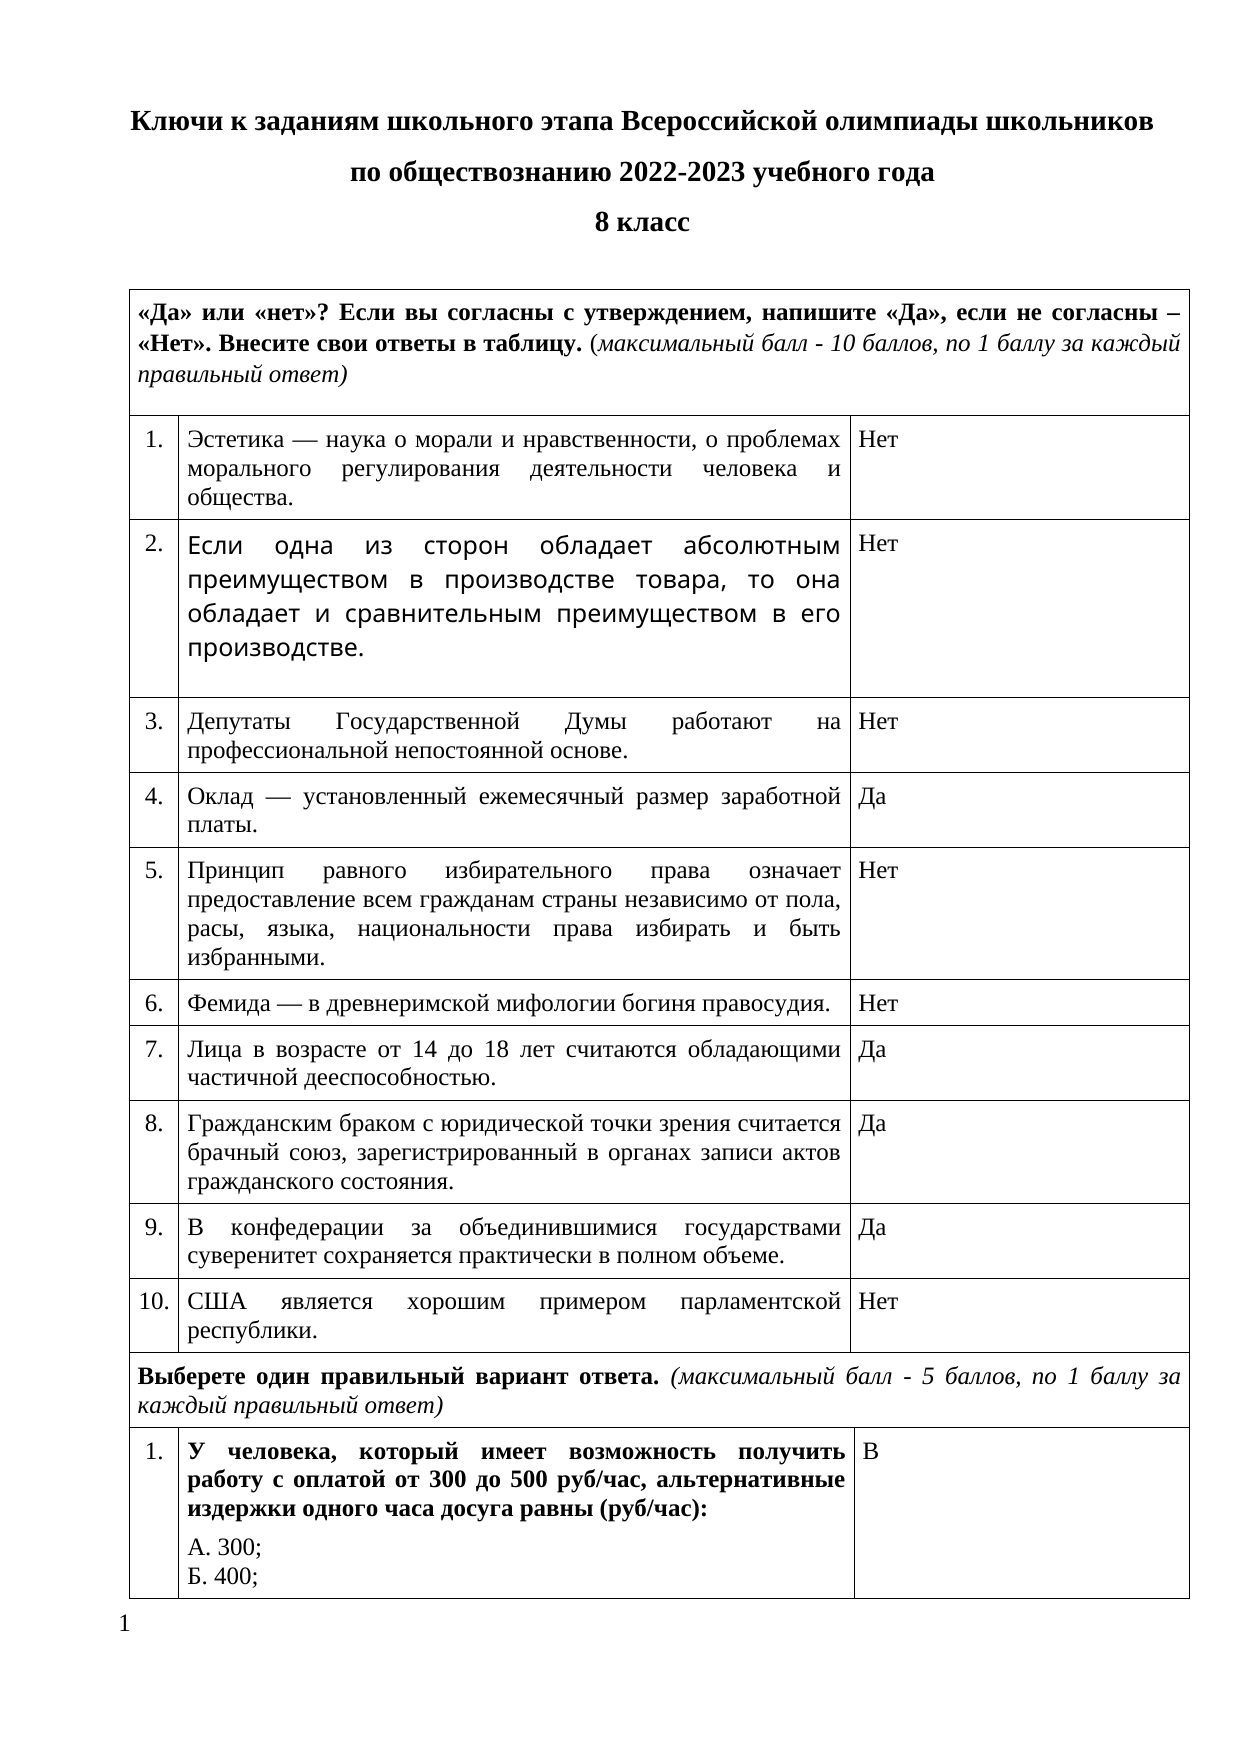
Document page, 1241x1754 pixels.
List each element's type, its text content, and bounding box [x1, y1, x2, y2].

table_cell Нет [851, 698, 1189, 772]
table_cell Выберете один правильный вариант ответа. (максимальный балл - 5 баллов, по 1 баллу за каждый правильный ответ) [130, 1353, 1189, 1427]
table_cell Лица в возрасте от 14 до 18 лет считаются обладающими частичной дееспособностью. [179, 1026, 850, 1099]
table_cell Нет [851, 520, 1189, 697]
table_cell 3. [130, 698, 178, 772]
table_cell Да [851, 773, 1189, 847]
table_header «Да» или «нет»? Если вы согласны с утверждением, напишите «Да», если не согласны – «Нет». Внесите свои ответы в таблицу. (максимальный балл - 10 баллов, по 1 баллу за каждый правильный ответ) [130, 290, 1189, 415]
table_cell В [855, 1428, 1189, 1598]
table_cell Фемида — в древнеримской мифологии богиня правосудия. [179, 980, 850, 1025]
table_cell 5. [130, 848, 178, 979]
table_cell Нет [851, 980, 1189, 1025]
table_cell 2. [130, 520, 178, 697]
table_cell США является хорошим примером парламентской республики. [179, 1279, 850, 1352]
table_cell В конфедерации за объединившимися государствами суверенитет сохраняется практически в полном объеме. [179, 1204, 850, 1278]
table_cell 9. [130, 1204, 178, 1278]
table_cell Принцип равного избирательного права означает предоставление всем гражданам страны независимо от пола, расы, языка, национальности права избирать и быть избранными. [179, 848, 850, 979]
table_cell Да [851, 1101, 1189, 1203]
text 8 класс [118, 204, 1167, 238]
table_cell 8. [130, 1101, 178, 1203]
table_cell Да [851, 1204, 1189, 1278]
text Ключи к заданиям школьного этапа Всероссийской олимпиады школьников по обществознанию 2022-2023 учебного года [118, 103, 1167, 187]
table_cell Оклад — установленный ежемесячный размер заработной платы. [179, 773, 850, 847]
table_cell 1. [130, 416, 178, 519]
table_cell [179, 1428, 854, 1598]
table_cell Нет [851, 1279, 1189, 1352]
table_cell 7. [130, 1026, 178, 1099]
table_cell Нет [851, 848, 1189, 979]
table_cell 10. [130, 1279, 178, 1352]
table_cell Да [851, 1026, 1189, 1099]
table_cell 6. [130, 980, 178, 1025]
table_cell 1. [130, 1428, 178, 1598]
table_cell 4. [130, 773, 178, 847]
table_cell Если одна из сторон обладает абсолютным преимуществом в производстве товара, то она обладает и сравнительным преимуществом в его производстве. [179, 520, 850, 697]
table_cell Эстетика — наука о морали и нравственности, о проблемах морального регулирования деятельности человека и общества. [179, 416, 850, 519]
table_cell Гражданским браком с юридической точки зрения считается брачный союз, зарегистрированный в органах записи актов гражданского состояния. [179, 1101, 850, 1203]
table_cell Нет [851, 416, 1189, 519]
table_cell Депутаты Государственной Думы работают на профессиональной непостоянной основе. [179, 698, 850, 772]
